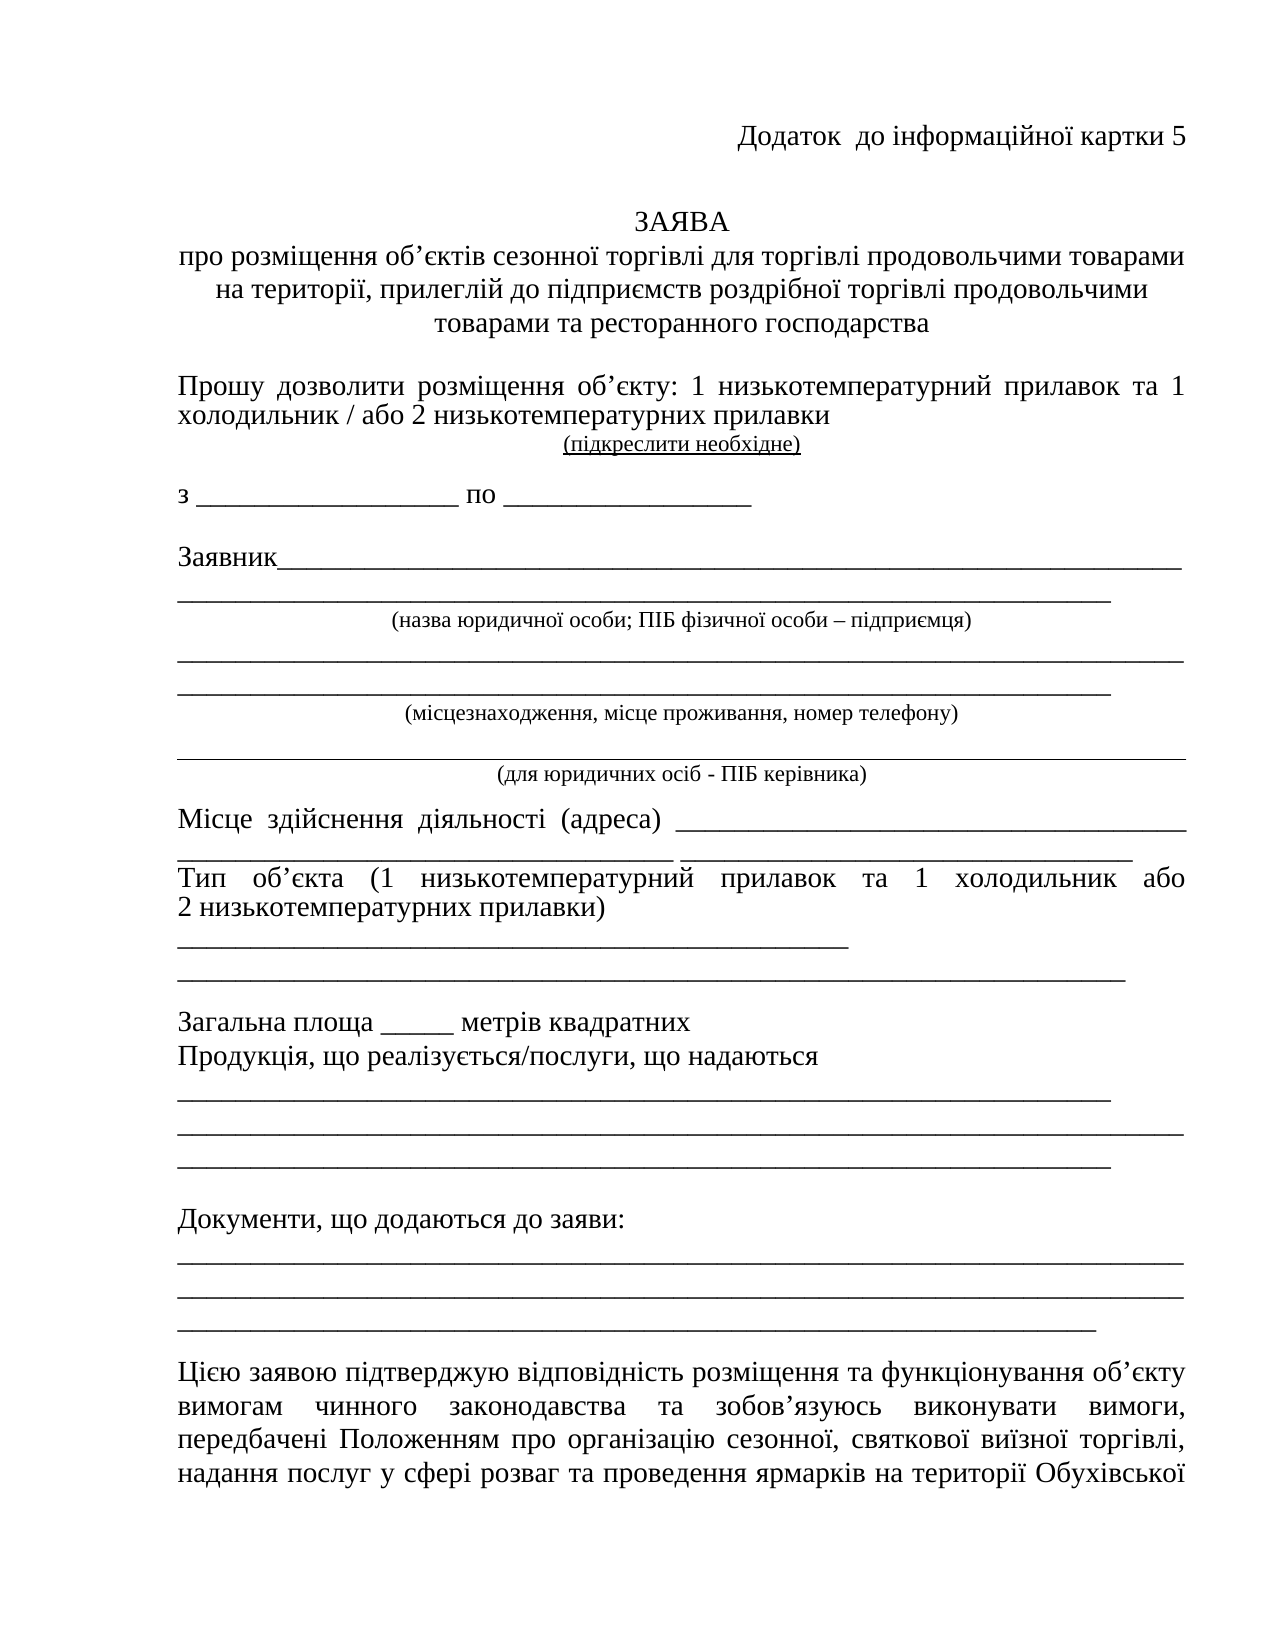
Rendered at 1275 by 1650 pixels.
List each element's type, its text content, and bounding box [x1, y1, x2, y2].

text _____________________________________________________________________________________________________________________________________ [177, 1105, 1186, 1172]
text Прошу дозволити розміщення об’єкту: 1 низькотемпературний прилавок та 1 холодильник / або 2 низькотемпературних прилавки [177, 372, 1186, 430]
text (підкреслити необхідне) [177, 430, 1186, 457]
text ________________________________________________________________ [177, 1071, 1186, 1105]
text (назва юридичної особи; ПІБ фізичної особи – підприємця) [177, 606, 1186, 632]
text Загальна площа _____ метрів квадратних [177, 1004, 1186, 1038]
text про розміщення об’єктів сезонної торгівлі для торгівлі продовольчими товарами на території, прилеглій до підприємств роздрібної торгівлі продовольчими товарами та ресторанного господарства [177, 238, 1186, 338]
text ______________________________________________ [177, 922, 1186, 951]
text (місцезнаходження, місце проживання, номер телефону) [177, 699, 1186, 726]
text _________________________________________________________________ [177, 951, 1186, 985]
text _________________________________________________________________________________________________________________________________________________________________________________________________________ [177, 1234, 1186, 1335]
text Місце здійснення діяльності (адреса) ___________________________________ __________________________________ _______________________________ [177, 806, 1186, 864]
text Додаток до інформаційної картки 5 [177, 118, 1186, 152]
text ЗАЯВА [177, 204, 1186, 238]
text Тип об’єкта (1 низькотемпературний прилавок та 1 холодильник або 2 низькотемпературних прилавки) [177, 864, 1186, 922]
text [177, 1354, 1186, 1488]
text з __________________ по _________________ [177, 476, 1186, 509]
text (для юридичних осіб - ПІБ керівника) [177, 760, 1186, 786]
text Продукція, що реалізується/послуги, що надаються [177, 1038, 1186, 1071]
text _____________________________________________________________________________________________________________________________________ [177, 632, 1186, 699]
text Заявник______________________________________________________________________________________________________________________________ [177, 539, 1186, 606]
text Документи, що додаються до заяви: [177, 1201, 1186, 1234]
